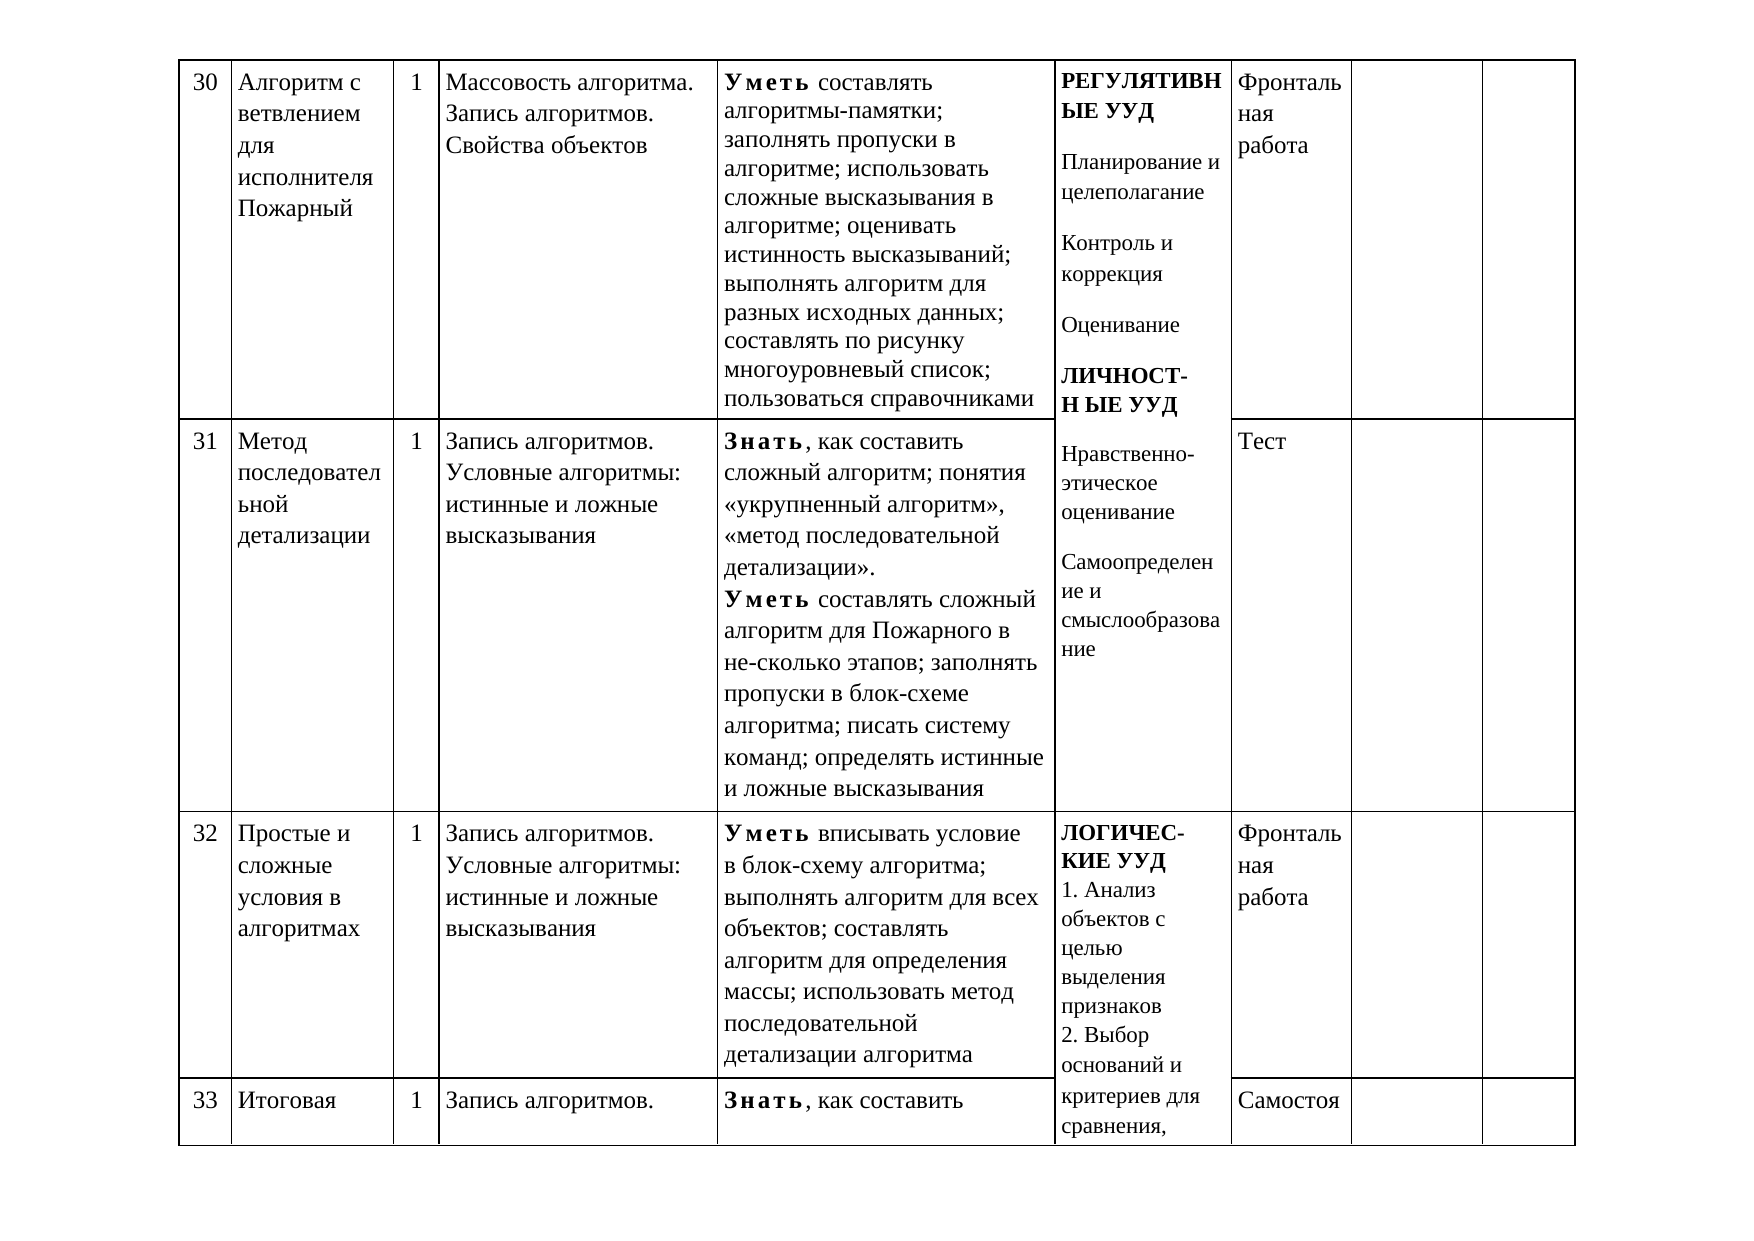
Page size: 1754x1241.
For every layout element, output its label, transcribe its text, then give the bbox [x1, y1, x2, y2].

table_cell [1352, 61, 1482, 418]
table_cell Запись алгоритмов. Условные алгоритмы: истинные и ложные высказывания [440, 420, 717, 811]
table_cell Фронтальная работа [1232, 812, 1351, 1077]
table_cell [1483, 1079, 1574, 1144]
table_cell Фронтальная работа [1232, 61, 1351, 418]
table_cell 32 [180, 812, 231, 1077]
table_cell Уметь вписывать условие в блок-схему алгоритма; выполнять алгоритм для всех объектов; составлять алгоритм для определения массы; использовать метод последовательной детализации алгоритма [718, 812, 1054, 1077]
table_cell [440, 1079, 717, 1144]
table_cell 30 [180, 61, 231, 418]
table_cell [718, 1079, 1054, 1144]
table_cell 1 [394, 420, 438, 811]
table_cell Уметь составлять алгоритмы-памятки; заполнять пропуски в алгоритме; использовать сложные высказывания в алгоритме; оценивать истинность высказываний; выполнять алгоритм для разных исходных данных; составлять по рисунку многоуровневый список; пользоваться справочниками [718, 61, 1054, 418]
table_cell Массовость алгоритма. Запись алгоритмов. Свойства объектов [440, 61, 717, 418]
table_cell Метод последовательной детализации [232, 420, 393, 811]
table_cell Запись алгоритмов. Условные алгоритмы: истинные и ложные высказывания [440, 812, 717, 1077]
table_cell [1352, 1079, 1482, 1144]
table_cell 1 [394, 812, 438, 1077]
table_cell [1352, 420, 1482, 811]
table_cell 1 [394, 1079, 438, 1144]
table_cell ЛОГИЧЕС-КИЕ УУД 1. Анализ объектов с целью выделения признаков 2. Выбор оснований и критериев для сравнения, сериации, классификации объектов 3. Синтез как составление целого из частей [1056, 812, 1231, 1144]
table_cell [1483, 61, 1574, 418]
table_cell Алгоритм с ветвлением для исполнителя Пожарный [232, 61, 393, 418]
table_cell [1232, 1079, 1351, 1144]
table_cell РЕГУЛЯТИВНЫЕ УУД Планирование и целеполагание Контроль и коррекция Оценивание ЛИЧНОСТ- Н ЫЕ УУД Нравственно-этическое оценивание Самоопределение и смыслообразование [1056, 61, 1231, 811]
table_cell [1483, 420, 1574, 811]
table_cell [1352, 812, 1482, 1077]
table_cell Знать, как составить сложный алгоритм; понятия «укрупненный алгоритм», «метод последовательной детализации». Уметь составлять сложный алгоритм для Пожарного в не-сколько этапов; заполнять пропуски в блок-схеме алгоритма; писать систему команд; определять истинные и ложные высказывания [718, 420, 1054, 811]
table_cell 31 [180, 420, 231, 811]
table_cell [232, 1079, 393, 1144]
table_cell 1 [394, 61, 438, 418]
table_cell 33 [180, 1079, 231, 1144]
table_cell Тест [1232, 420, 1351, 811]
table_cell [1483, 812, 1574, 1077]
table_cell Простые и сложные условия в алгоритмах [232, 812, 393, 1077]
